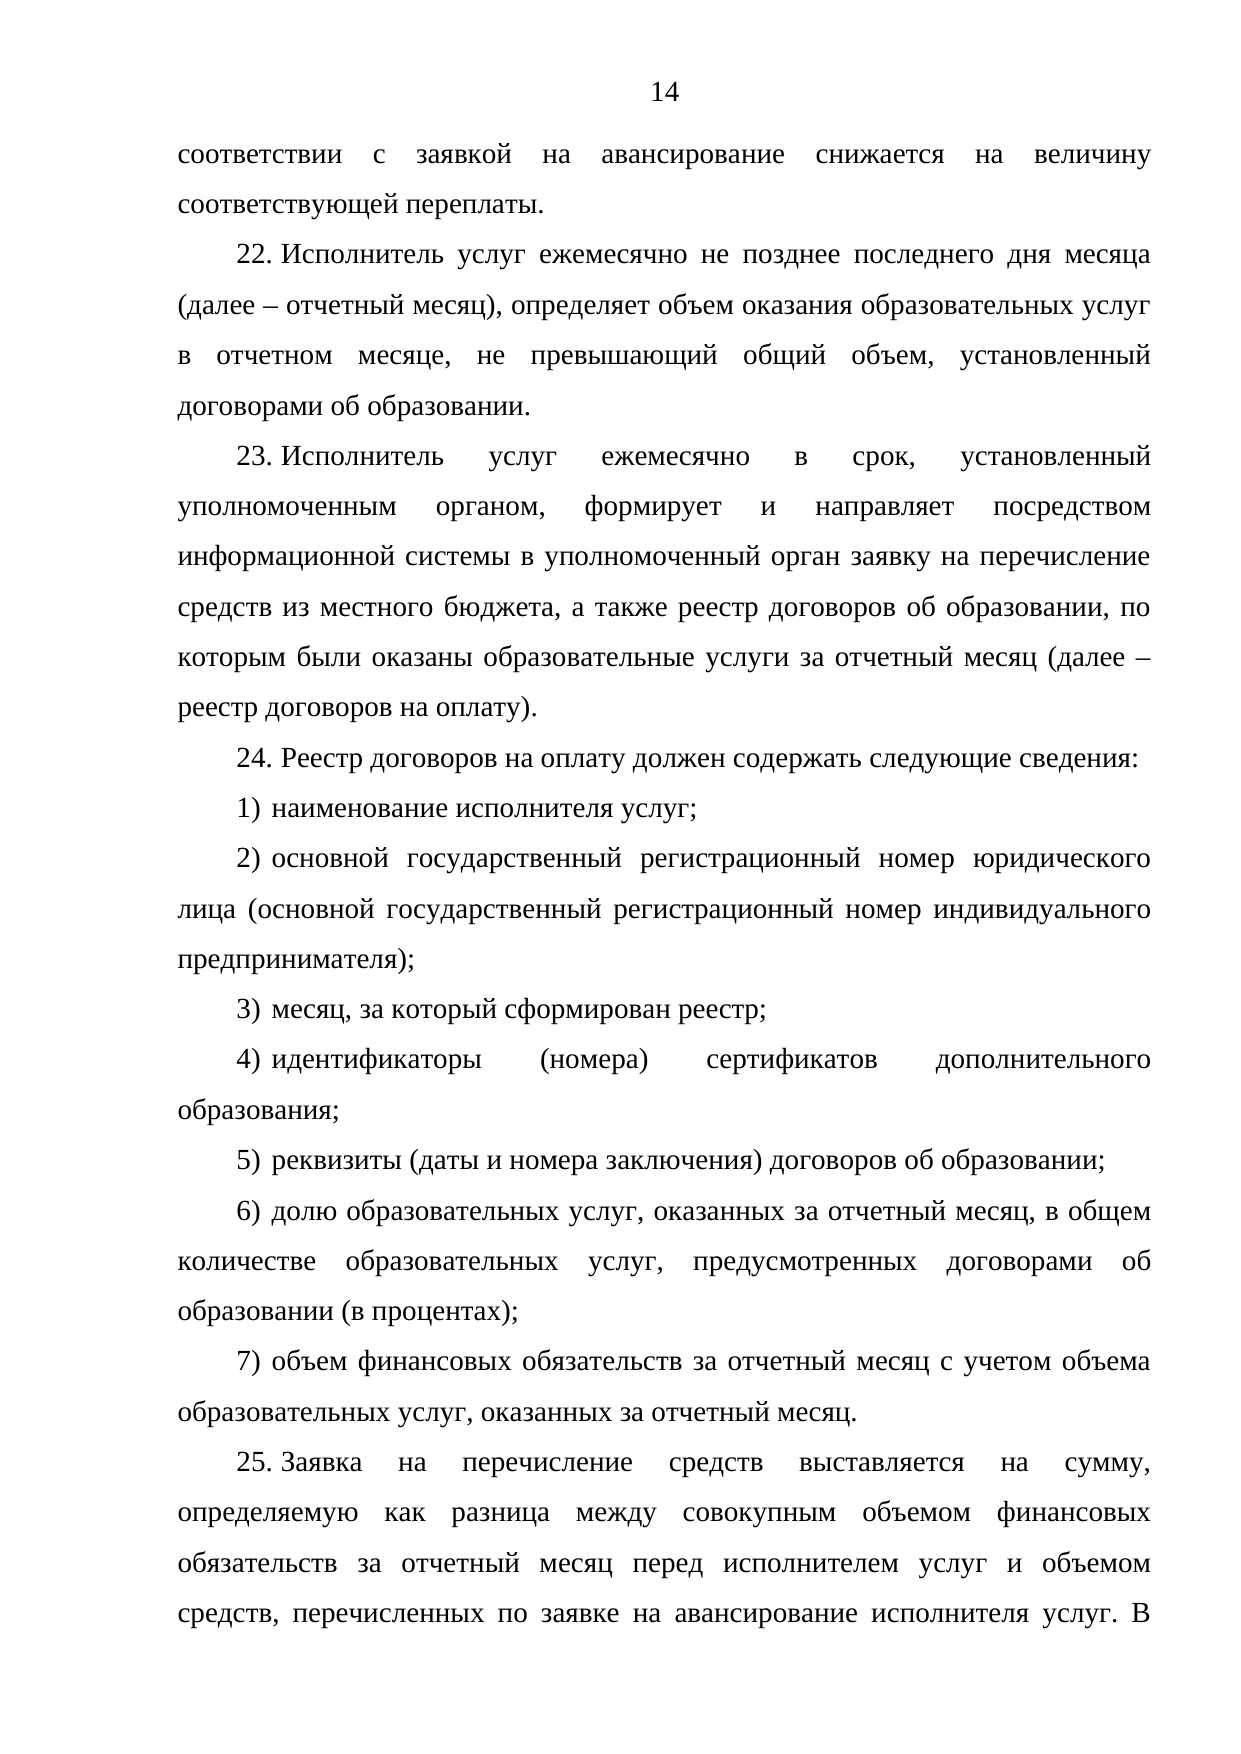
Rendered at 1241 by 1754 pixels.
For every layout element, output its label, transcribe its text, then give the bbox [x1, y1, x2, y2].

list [177, 1444, 1152, 1629]
list основной государственный регистрационный номер юридического лица (основной государственный регистрационный номер индивидуального предпринимателя); [177, 840, 1152, 974]
list Реестр договоров на оплату должен содержать следующие сведения: [177, 740, 1152, 773]
list реквизиты (даты и номера заключения) договоров об образовании; [177, 1142, 1152, 1176]
list долю образовательных услуг, оказанных за отчетный месяц, в общем количестве образовательных услуг, предусмотренных договорами об образовании (в процентах); [177, 1193, 1152, 1327]
list Исполнитель услуг ежемесячно в срок, установленный уполномоченным органом, формирует и направляет посредством информационной системы в уполномоченный орган заявку на перечисление средств из местного бюджета, а также реестр договоров об образовании, по которым были оказаны образовательные услуги за отчетный месяц (далее – реестр договоров на оплату). [177, 438, 1152, 723]
list Исполнитель услуг ежемесячно не позднее последнего дня месяца (далее – отчетный месяц), определяет объем оказания образовательных услуг в отчетном месяце, не превышающий общий объем, установленный договорами об образовании. [177, 237, 1152, 421]
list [177, 136, 1152, 220]
list объем финансовых обязательств за отчетный месяц с учетом объема образовательных услуг, оказанных за отчетный месяц. [177, 1343, 1152, 1427]
list идентификаторы (номера) сертификатов дополнительного образования; [177, 1042, 1152, 1126]
list наименование исполнителя услуг; [177, 790, 1152, 824]
list месяц, за который сформирован реестр; [177, 991, 1152, 1025]
